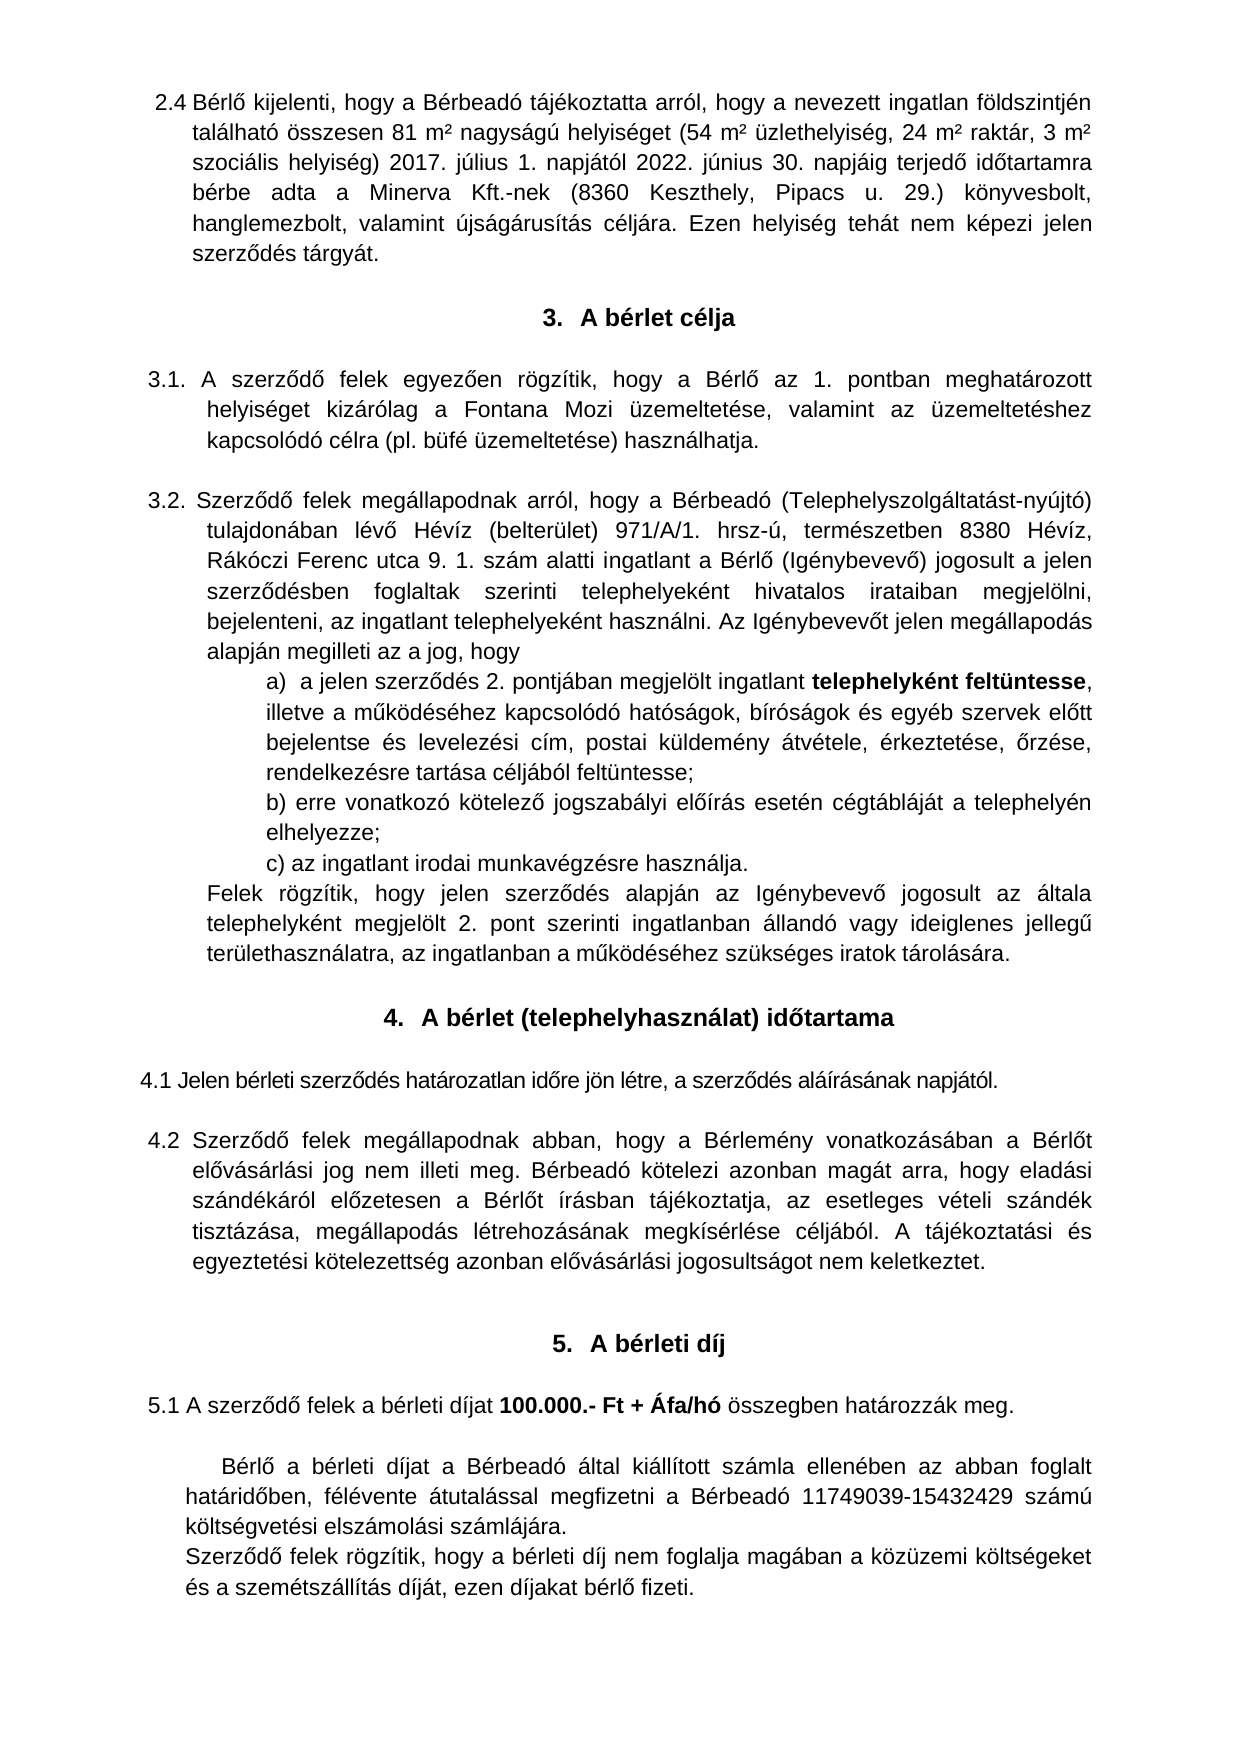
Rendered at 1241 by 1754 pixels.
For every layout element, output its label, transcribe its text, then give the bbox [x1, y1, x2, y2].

list A bérleti díj [185, 1329, 1093, 1358]
text 3.1. A szerződő felek egyezően rögzítik, hogy a Bérlő az 1. pontban meghatározott helyiséget kizárólag a Fontana Mozi üzemeltetése, valamint az üzemeltetéshez kapcsolódó célra (pl. büfé üzemeltetése) használhatja. [148, 366, 1093, 453]
text 3.2. Szerződő felek megállapodnak arról, hogy a Bérbeadó (Telephelyszolgáltatást-nyújtó) tulajdonában lévő Hévíz (belterület) 971/A/1. hrsz-ú, természetben 8380 Hévíz, Rákóczi Ferenc utca 9. 1. szám alatti ingatlant a Bérlő (Igénybevevő) jogosult a jelen szerződésben foglaltak szerinti telephelyeként hivatalos irataiban megjelölni, bejelenteni, az ingatlant telephelyeként használni. Az Igénybevevőt jelen megállapodás alapján megilleti az a jog, hogy [148, 487, 1093, 664]
text Szerződő felek rögzítik, hogy a bérleti díj nem foglalja magában a közüzemi költségeket és a szemétszállítás díját, ezen díjakat bérlő fizeti. [185, 1543, 1093, 1600]
text Bérlő a bérleti díjat a Bérbeadó által kiállított számla ellenében az abban foglalt határidőben, félévente átutalással megfizetni a Bérbeadó 11749039-15432429 számú költségvetési elszámolási számlájára. [148, 1453, 1093, 1539]
text Felek rögzítik, hogy jelen szerződés alapján az Igénybevevő jogosult az általa telephelyként megjelölt 2. pont szerinti ingatlanban állandó vagy ideiglenes jellegű területhasználatra, az ingatlanban a működéséhez szükséges iratok tárolására. [207, 880, 1093, 966]
list Szerződő felek megállapodnak abban, hogy a Bérlemény vonatkozásában a Bérlőt elővásárlási jog nem illeti meg. Bérbeadó kötelezi azonban magát arra, hogy eladási szándékáról előzetesen a Bérlőt írásban tájékoztatja, az esetleges vételi szándék tisztázása, megállapodás létrehozásának megkísérlése céljából. A tájékoztatási és egyeztetési kötelezettség azonban elővásárlási jogosultságot nem keletkeztet. [148, 1127, 1093, 1274]
text b) erre vonatkozó kötelező jogszabályi előírás esetén cégtábláját a telephelyén elhelyezze; [266, 789, 1093, 846]
text a) a jelen szerződés 2. pontjában megjelölt ingatlant telephelyként feltüntesse, illetve a működéséhez kapcsolódó hatóságok, bíróságok és egyéb szervek előtt bejelentse és levelezési cím, postai küldemény átvétele, érkeztetése, őrzése, rendelkezésre tartása céljából feltüntesse; [266, 668, 1093, 785]
list Bérlő kijelenti, hogy a Bérbeadó tájékoztatta arról, hogy a nevezett ingatlan földszintjén található összesen 81 m² nagyságú helyiséget (54 m² üzlethelyiség, 24 m² raktár, 3 m² szociális helyiség) 2017. július 1. napjától 2022. június 30. napjáig terjedő időtartamra bérbe adta a Minerva Kft.-nek (8360 Keszthely, Pipacs u. 29.) könyvesbolt, hanglemezbolt, valamint újságárusítás céljára. Ezen helyiség tehát nem képezi jelen szerződés tárgyát. [154, 89, 1093, 266]
list A bérlet célja [185, 303, 1093, 332]
text 5.1 A szerződő felek a bérleti díjat 100.000.- Ft + Áfa/hó összegben határozzák meg. [148, 1392, 1093, 1419]
list Jelen bérleti szerződés határozatlan időre jön létre, a szerződés aláírásának napjától. [140, 1067, 1093, 1093]
list A bérlet (telephelyhasználat) időtartama [185, 1003, 1093, 1032]
text c) az ingatlant irodai munkavégzésre használja. [266, 849, 1093, 876]
